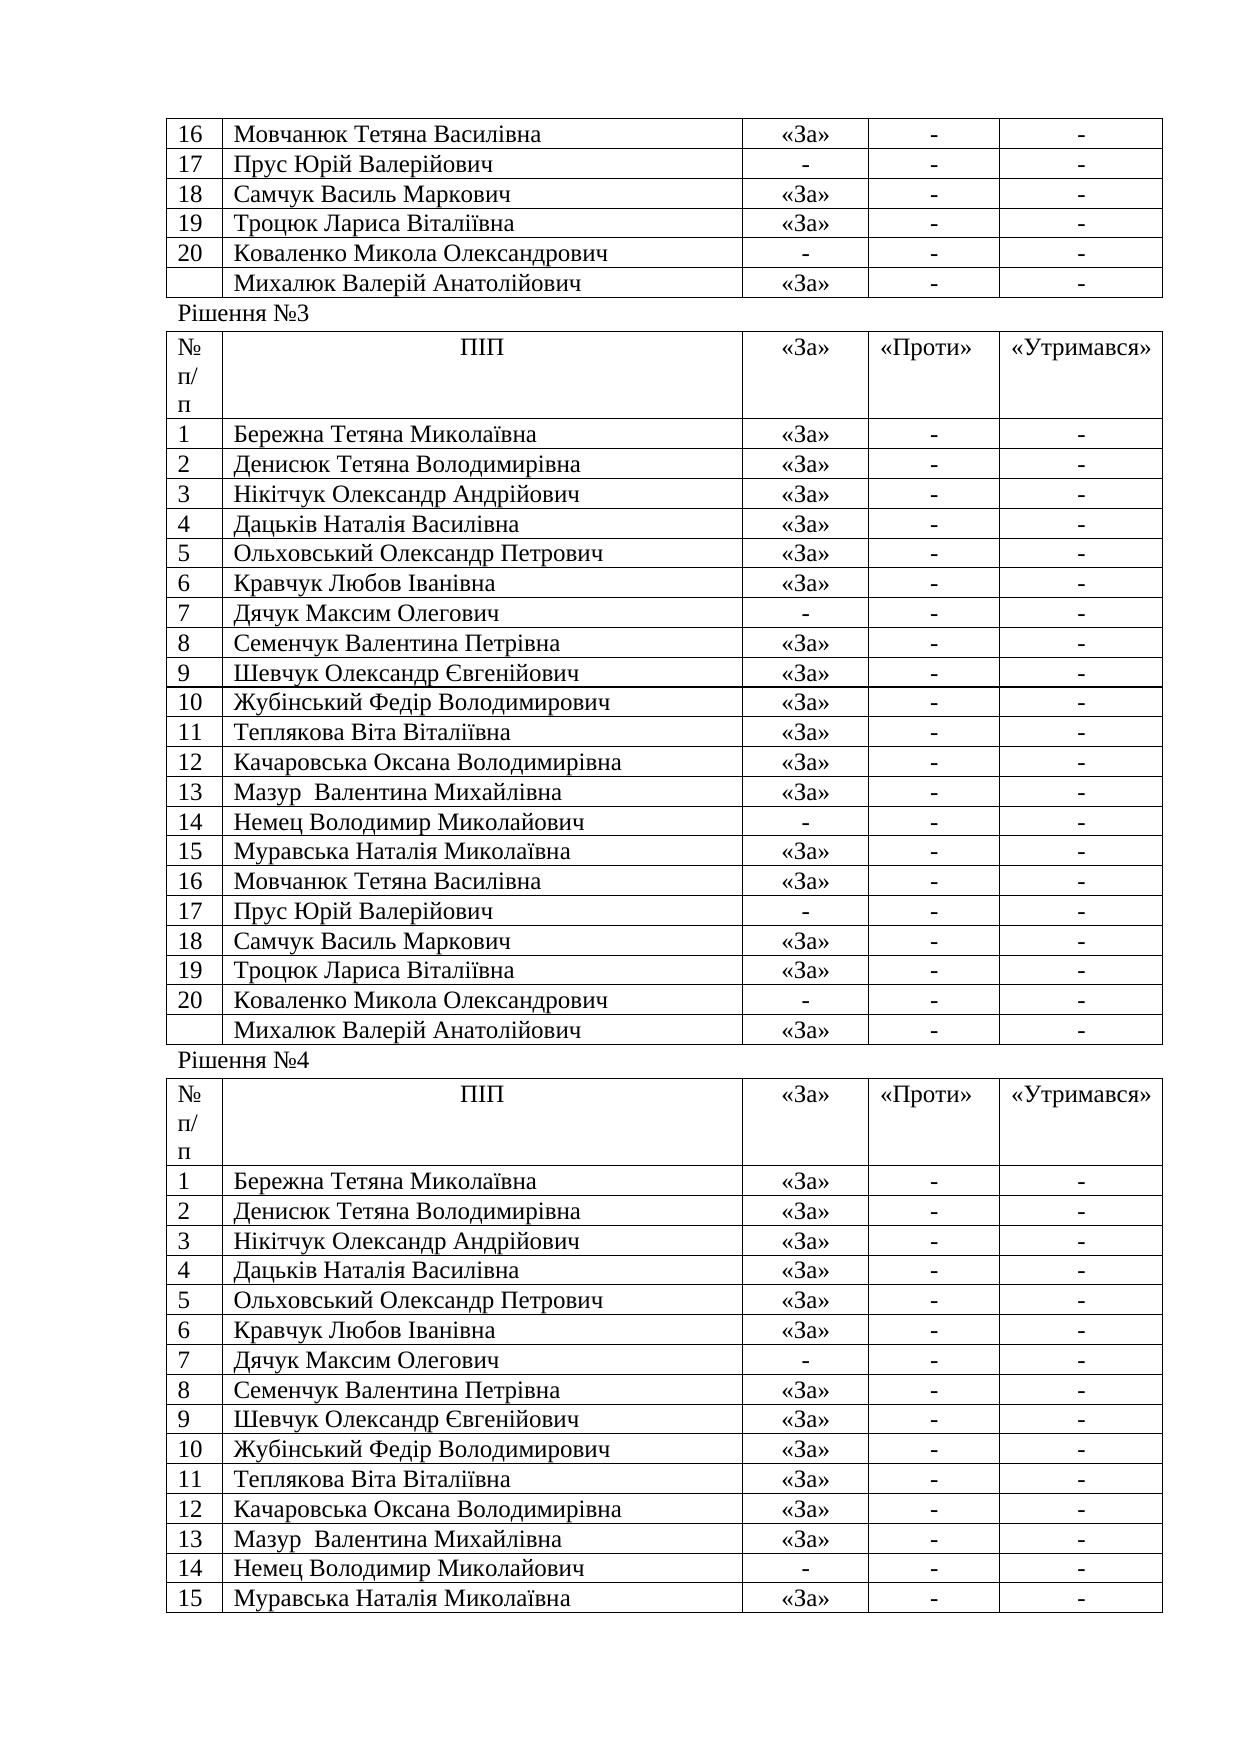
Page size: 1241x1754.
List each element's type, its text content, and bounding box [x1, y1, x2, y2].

table_cell «За» [743, 568, 868, 597]
table_cell - [869, 836, 999, 865]
table_cell «За» [743, 1285, 868, 1314]
table_cell 8 [167, 1375, 222, 1403]
table_cell - [1000, 1375, 1162, 1403]
table_cell Самчук Василь Маркович [223, 179, 742, 207]
table_cell «За» [743, 479, 868, 508]
table_cell «За» [743, 1375, 868, 1403]
table_cell «За» [743, 747, 868, 776]
table_cell - [869, 1256, 999, 1284]
table_cell 9 [167, 1405, 222, 1433]
table_cell Троцюк Лариса Віталіївна [223, 956, 742, 984]
table_cell - [869, 1494, 999, 1523]
table_cell 20 [167, 238, 222, 267]
table_cell Жубінський Федір Володимирович [223, 1434, 742, 1463]
table_cell - [1000, 598, 1162, 627]
table_cell - [1000, 179, 1162, 207]
table_cell - [1000, 1166, 1162, 1195]
table_cell «За» [743, 1524, 868, 1552]
table_header № п/п [167, 1079, 222, 1165]
table_cell - [869, 539, 999, 567]
table_cell Мовчанюк Тетяна Василівна [223, 119, 742, 148]
table_cell - [1000, 866, 1162, 895]
table_cell - [869, 1285, 999, 1314]
table_cell - [1000, 1524, 1162, 1552]
table_cell Коваленко Микола Олександрович [223, 238, 742, 267]
table_cell «За» [743, 209, 868, 237]
table_cell - [1000, 658, 1162, 686]
table_cell - [1000, 985, 1162, 1014]
table_cell - [869, 1583, 999, 1612]
table_cell - [1000, 1285, 1162, 1314]
table_cell - [743, 896, 868, 925]
table_cell - [1000, 1196, 1162, 1225]
table_cell - [869, 1464, 999, 1493]
table_cell - [743, 598, 868, 627]
table_cell Мовчанюк Тетяна Василівна [223, 866, 742, 895]
table_cell - [743, 1554, 868, 1582]
table_cell «За» [743, 1494, 868, 1523]
table_cell Муравська Наталія Миколаївна [223, 836, 742, 865]
table_cell - [1000, 747, 1162, 776]
table_cell «За» [743, 717, 868, 746]
table_cell - [1000, 836, 1162, 865]
table_cell Мазур Валентина Михайлівна [223, 1524, 742, 1552]
table_cell Денисюк Тетяна Володимирівна [223, 1196, 742, 1225]
table_cell - [1000, 1434, 1162, 1463]
table_cell «За» [743, 926, 868, 954]
table_cell - [1000, 807, 1162, 835]
table_cell 11 [167, 717, 222, 746]
table_header ПІП [223, 332, 742, 418]
table_cell Семенчук Валентина Петрівна [223, 628, 742, 657]
table_cell Кравчук Любов Іванівна [223, 1315, 742, 1344]
table_cell - [743, 238, 868, 267]
table_cell - [869, 1434, 999, 1463]
table_cell 3 [167, 1226, 222, 1254]
table_cell Мазур Валентина Михайлівна [223, 777, 742, 806]
table_cell 10 [167, 1434, 222, 1463]
table_cell «За» [743, 777, 868, 806]
table_header «Проти» [869, 332, 999, 418]
table_cell - [869, 1166, 999, 1195]
table_cell - [869, 777, 999, 806]
table_cell «За» [743, 1464, 868, 1493]
table_cell 8 [167, 628, 222, 657]
text Рішення №4 [177, 1045, 1152, 1074]
table_cell - [1000, 509, 1162, 537]
table_cell 17 [167, 896, 222, 925]
table_cell 16 [167, 866, 222, 895]
table_cell 15 [167, 836, 222, 865]
table_cell Бережна Тетяна Миколаївна [223, 1166, 742, 1195]
table_cell 6 [167, 1315, 222, 1344]
table_cell Прус Юрій Валерійович [223, 896, 742, 925]
table_cell - [869, 747, 999, 776]
table_cell - [1000, 268, 1162, 297]
table_cell Михалюк Валерій Анатолійович [223, 268, 742, 297]
table_cell - [1000, 1405, 1162, 1433]
table_cell 7 [167, 1345, 222, 1374]
table_cell - [743, 985, 868, 1014]
table_cell «За» [743, 539, 868, 567]
table_cell - [869, 238, 999, 267]
table_cell - [1000, 1256, 1162, 1284]
table_cell Михалюк Валерій Анатолійович [223, 1015, 742, 1044]
table_cell Шевчук Олександр Євгенійович [223, 1405, 742, 1433]
table_cell - [869, 509, 999, 537]
table_cell Шевчук Олександр Євгенійович [223, 658, 742, 686]
table_cell - [1000, 1315, 1162, 1344]
table_cell Теплякова Віта Віталіївна [223, 1464, 742, 1493]
table_cell «За» [743, 179, 868, 207]
table_cell - [743, 149, 868, 178]
table_cell - [869, 807, 999, 835]
text Рішення №3 [177, 298, 1152, 327]
table_cell Денисюк Тетяна Володимирівна [223, 449, 742, 478]
table_cell - [1000, 539, 1162, 567]
table_cell - [869, 568, 999, 597]
table_cell 18 [167, 926, 222, 954]
table_cell Ольховський Олександр Петрович [223, 1285, 742, 1314]
table_cell 1 [167, 1166, 222, 1195]
table_cell «За» [743, 449, 868, 478]
table_cell Качаровська Оксана Володимирівна [223, 747, 742, 776]
table_cell - [869, 1226, 999, 1254]
table_cell «За» [743, 509, 868, 537]
table_cell Бережна Тетяна Миколаївна [223, 419, 742, 448]
table_cell 17 [167, 149, 222, 178]
table_cell «За» [743, 1015, 868, 1044]
table_cell - [1000, 896, 1162, 925]
table_cell Прус Юрій Валерійович [223, 149, 742, 178]
table_cell 12 [167, 747, 222, 776]
table_cell Немец Володимир Миколайович [223, 807, 742, 835]
table_cell - [869, 1345, 999, 1374]
table_cell 4 [167, 1256, 222, 1284]
table_cell - [869, 1196, 999, 1225]
table_cell Дячук Максим Олегович [223, 1345, 742, 1374]
table_cell - [869, 1554, 999, 1582]
table_header «За» [743, 332, 868, 418]
table_cell - [1000, 1583, 1162, 1612]
table_cell - [869, 209, 999, 237]
table_cell - [1000, 1554, 1162, 1582]
table_cell - [1000, 926, 1162, 954]
table_cell 14 [167, 807, 222, 835]
table_cell - [1000, 479, 1162, 508]
table_cell - [869, 179, 999, 207]
table_cell Качаровська Оксана Володимирівна [223, 1494, 742, 1523]
table_cell «За» [743, 1196, 868, 1225]
table_cell 19 [167, 956, 222, 984]
table_cell 9 [167, 658, 222, 686]
table_cell «За» [743, 1315, 868, 1344]
table_header № п/п [167, 332, 222, 418]
table_cell 2 [167, 449, 222, 478]
table_cell - [869, 419, 999, 448]
table_cell 15 [167, 1583, 222, 1612]
table_cell - [1000, 628, 1162, 657]
table_cell - [1000, 1345, 1162, 1374]
table_cell «За» [743, 866, 868, 895]
table_cell 19 [167, 209, 222, 237]
table_cell 14 [167, 1554, 222, 1582]
table_cell [167, 1015, 222, 1044]
table_cell 5 [167, 539, 222, 567]
table_cell - [1000, 449, 1162, 478]
table_cell «За» [743, 1583, 868, 1612]
table_cell - [869, 1375, 999, 1403]
table_cell «За» [743, 119, 868, 148]
table_cell - [869, 926, 999, 954]
table_header «Проти» [869, 1079, 999, 1165]
table_cell 20 [167, 985, 222, 1014]
table_cell «За» [743, 1166, 868, 1195]
table_cell - [869, 1315, 999, 1344]
table_cell - [869, 985, 999, 1014]
table_cell Кравчук Любов Іванівна [223, 568, 742, 597]
table_cell - [869, 1405, 999, 1433]
table_cell - [869, 1524, 999, 1552]
table_cell - [1000, 1464, 1162, 1493]
table_cell 1 [167, 419, 222, 448]
table_cell - [869, 449, 999, 478]
table_cell - [869, 956, 999, 984]
table_cell Нікітчук Олександр Андрійович [223, 479, 742, 508]
table_cell «За» [743, 658, 868, 686]
table_cell - [869, 479, 999, 508]
table_cell Коваленко Микола Олександрович [223, 985, 742, 1014]
table_cell 16 [167, 119, 222, 148]
table_cell - [869, 866, 999, 895]
table_cell «За» [743, 1226, 868, 1254]
table_cell Ольховський Олександр Петрович [223, 539, 742, 567]
table_cell [167, 268, 222, 297]
table_cell - [1000, 956, 1162, 984]
table_cell - [1000, 149, 1162, 178]
table_cell 10 [167, 688, 222, 716]
table_cell «За» [743, 836, 868, 865]
table_cell «За» [743, 1405, 868, 1433]
table_header ПІП [223, 1079, 742, 1165]
table_cell - [743, 1345, 868, 1374]
table_header «За» [743, 1079, 868, 1165]
table_cell - [869, 119, 999, 148]
table_cell - [1000, 419, 1162, 448]
table_header «Утримався» [1000, 1079, 1162, 1165]
table_cell Немец Володимир Миколайович [223, 1554, 742, 1582]
table_cell 7 [167, 598, 222, 627]
table_cell «За» [743, 628, 868, 657]
table_cell «За» [743, 688, 868, 716]
table_cell - [869, 896, 999, 925]
table_cell 3 [167, 479, 222, 508]
table_cell Семенчук Валентина Петрівна [223, 1375, 742, 1403]
table_cell - [1000, 1494, 1162, 1523]
table_cell «За» [743, 1434, 868, 1463]
table_header «Утримався» [1000, 332, 1162, 418]
table_cell «За» [743, 268, 868, 297]
table_cell Дячук Максим Олегович [223, 598, 742, 627]
table_cell - [1000, 209, 1162, 237]
table_cell Дацьків Наталія Василівна [223, 1256, 742, 1284]
table_cell - [743, 807, 868, 835]
table_cell - [1000, 688, 1162, 716]
table_cell Самчук Василь Маркович [223, 926, 742, 954]
table_cell 13 [167, 1524, 222, 1552]
table_cell - [869, 688, 999, 716]
table_cell «За» [743, 956, 868, 984]
table_cell - [869, 658, 999, 686]
table_cell - [869, 1015, 999, 1044]
table_cell - [869, 268, 999, 297]
table_cell 4 [167, 509, 222, 537]
table_cell 6 [167, 568, 222, 597]
table_cell Дацьків Наталія Василівна [223, 509, 742, 537]
table_cell 5 [167, 1285, 222, 1314]
table_cell Нікітчук Олександр Андрійович [223, 1226, 742, 1254]
table_cell - [869, 717, 999, 746]
table_cell - [1000, 717, 1162, 746]
table_cell 13 [167, 777, 222, 806]
table_cell «За» [743, 419, 868, 448]
table_cell - [869, 149, 999, 178]
table_cell «За» [743, 1256, 868, 1284]
table_cell - [1000, 238, 1162, 267]
table_cell 18 [167, 179, 222, 207]
table_cell Троцюк Лариса Віталіївна [223, 209, 742, 237]
table_cell 12 [167, 1494, 222, 1523]
table_cell Жубінський Федір Володимирович [223, 688, 742, 716]
table_cell - [1000, 119, 1162, 148]
table_cell - [1000, 1015, 1162, 1044]
table_cell - [1000, 777, 1162, 806]
table_cell Теплякова Віта Віталіївна [223, 717, 742, 746]
table_cell Муравська Наталія Миколаївна [223, 1583, 742, 1612]
table_cell - [869, 598, 999, 627]
table_cell - [1000, 1226, 1162, 1254]
table_cell - [869, 628, 999, 657]
table_cell 11 [167, 1464, 222, 1493]
table_cell - [1000, 568, 1162, 597]
table_cell 2 [167, 1196, 222, 1225]
